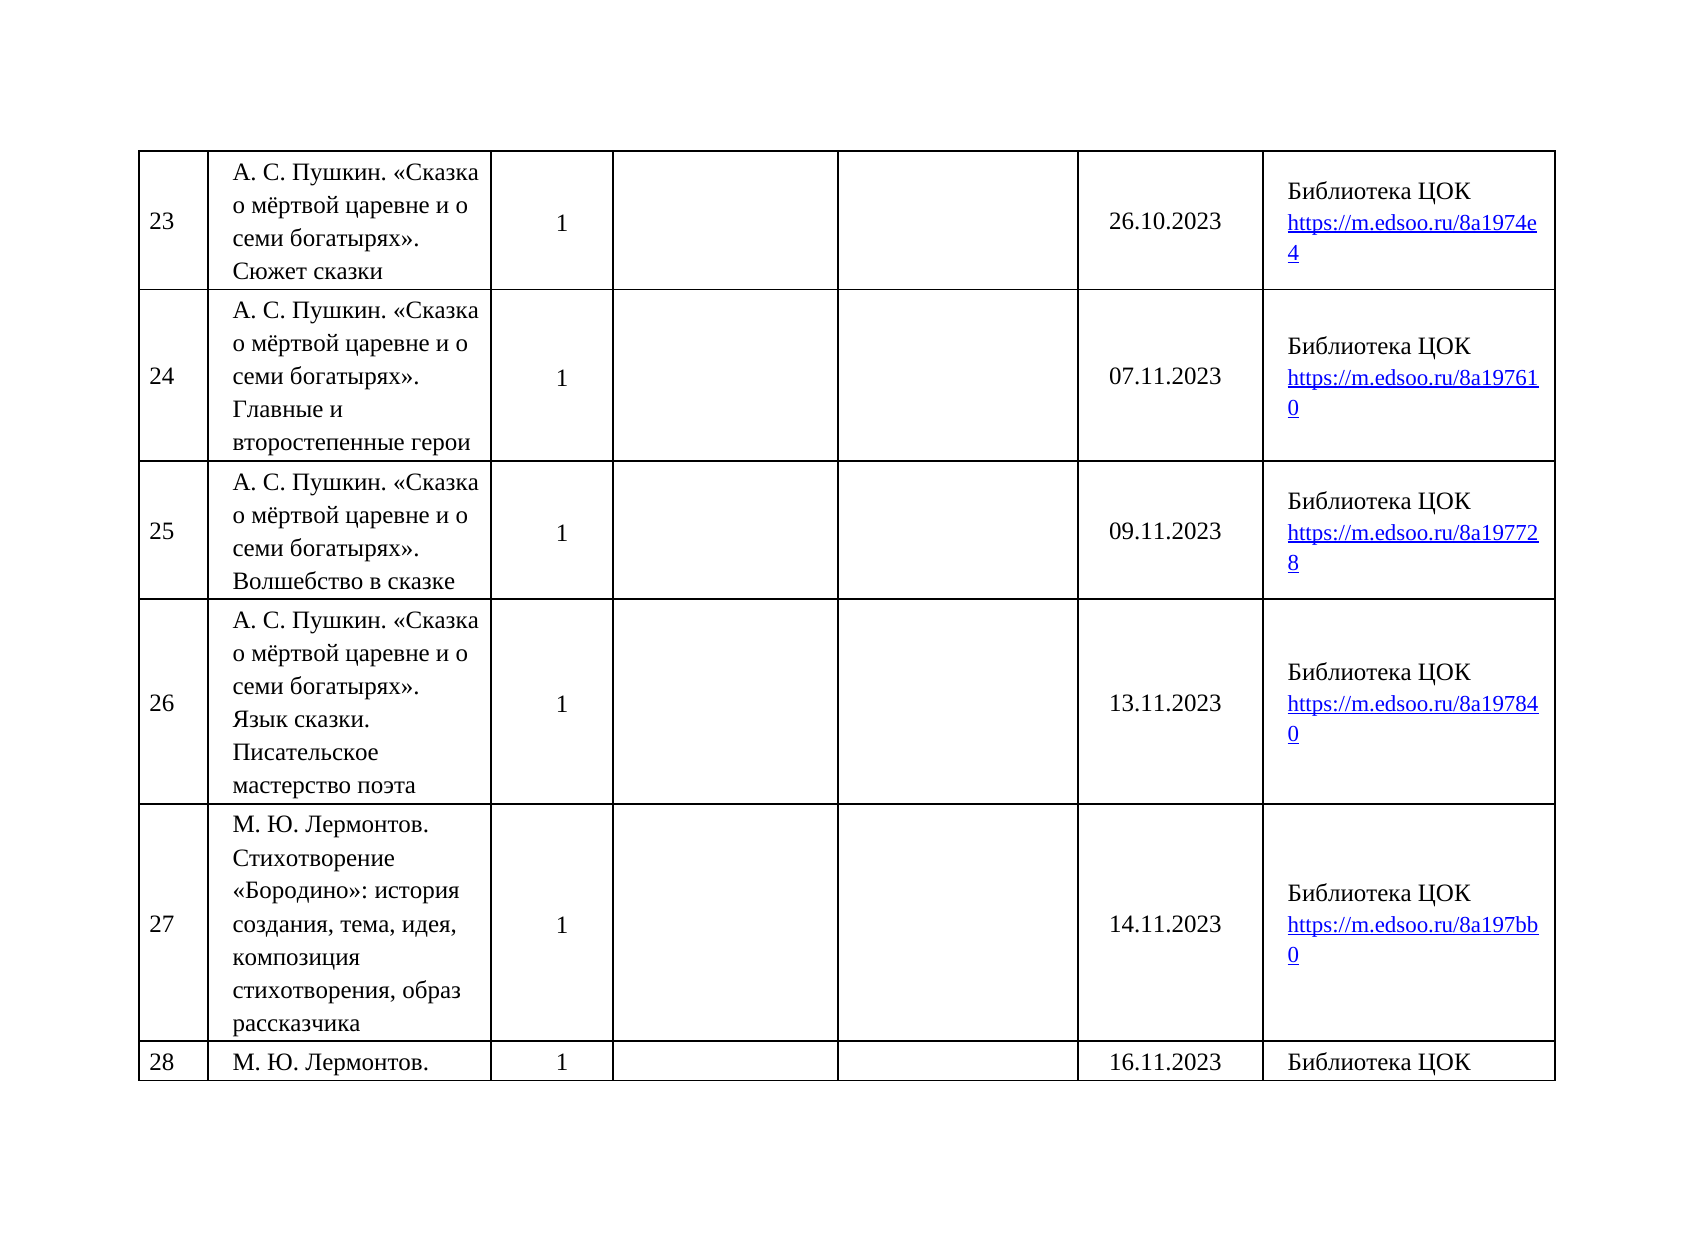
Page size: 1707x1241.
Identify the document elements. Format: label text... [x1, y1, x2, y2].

table_cell 27 [140, 805, 207, 1040]
table_cell [839, 290, 1077, 460]
table_cell 25 [140, 462, 207, 598]
table_cell 1 [492, 600, 612, 803]
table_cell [1264, 1042, 1554, 1080]
table_cell 1 [492, 1042, 612, 1080]
table_cell М. Ю. Лермонтов. Стихотворение «Бородино»: история создания, тема, идея, композиция стихотворения, образ рассказчика [209, 805, 490, 1040]
table_cell 14.11.2023 [1079, 805, 1262, 1040]
table_cell А. С. Пушкин. «Сказка о мёртвой царевне и о семи богатырях». Главные и второстепенные герои [209, 290, 490, 460]
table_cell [209, 1042, 490, 1080]
table_cell [839, 805, 1077, 1040]
table_cell [614, 462, 837, 598]
table_cell 1 [492, 462, 612, 598]
table_cell 07.11.2023 [1079, 290, 1262, 460]
table_cell 1 [492, 805, 612, 1040]
table_cell А. С. Пушкин. «Сказка о мёртвой царевне и о семи богатырях». Волшебство в сказке [209, 462, 490, 598]
table_cell Библиотека ЦОК https://m.edsoo.ru/8a197840 [1264, 600, 1554, 803]
table_cell Библиотека ЦОК https://m.edsoo.ru/8a197bb0 [1264, 805, 1554, 1040]
table_cell [839, 1042, 1077, 1080]
table_cell [614, 290, 837, 460]
table_cell [839, 462, 1077, 598]
table_cell 26.10.2023 [1079, 152, 1262, 288]
table_cell Библиотека ЦОК https://m.edsoo.ru/8a197728 [1264, 462, 1554, 598]
table_cell 13.11.2023 [1079, 600, 1262, 803]
table_cell [614, 1042, 837, 1080]
table_cell Библиотека ЦОК https://m.edsoo.ru/8a1974e4 [1264, 152, 1554, 288]
table_cell [614, 805, 837, 1040]
table_cell А. С. Пушкин. «Сказка о мёртвой царевне и о семи богатырях». Сюжет сказки [209, 152, 490, 288]
table_cell [839, 152, 1077, 288]
table_cell 1 [492, 290, 612, 460]
table_cell 09.11.2023 [1079, 462, 1262, 598]
table_cell 24 [140, 290, 207, 460]
table_cell [614, 600, 837, 803]
table_cell Библиотека ЦОК https://m.edsoo.ru/8a197610 [1264, 290, 1554, 460]
table_cell 16.11.2023 [1079, 1042, 1262, 1080]
table_cell 26 [140, 600, 207, 803]
table_cell [839, 600, 1077, 803]
table_cell А. С. Пушкин. «Сказка о мёртвой царевне и о семи богатырях». Язык сказки. Писательское мастерство поэта [209, 600, 490, 803]
table_cell [614, 152, 837, 288]
table_cell 28 [140, 1042, 207, 1080]
table_cell 23 [140, 152, 207, 288]
table_cell 1 [492, 152, 612, 288]
